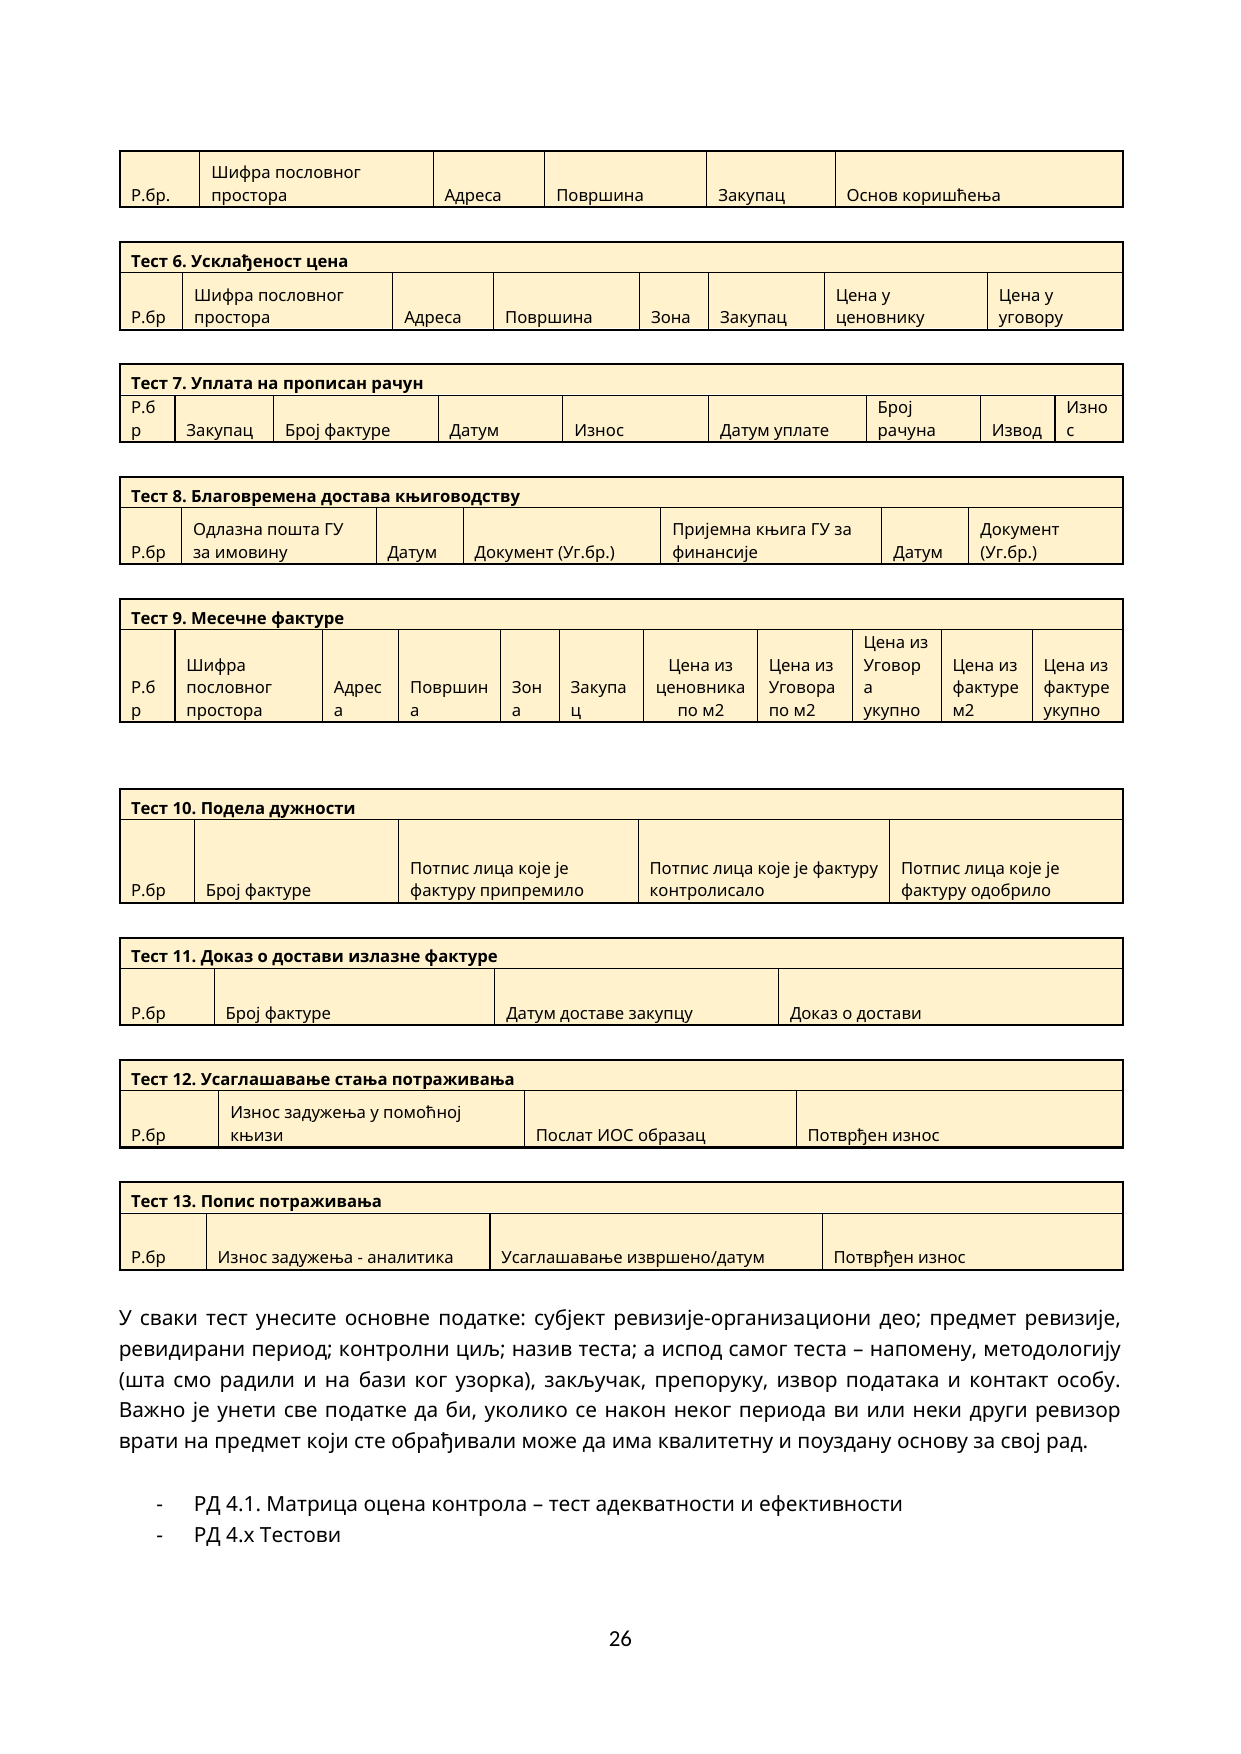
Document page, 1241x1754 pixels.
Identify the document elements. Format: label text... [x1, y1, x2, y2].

table_cell Цена у ценовнику [825, 273, 987, 328]
table_cell Датум [439, 396, 562, 441]
table_cell Потпис лица које је фактуру припремило [399, 820, 638, 902]
table_cell Износ задужења у помоћној књизи [219, 1091, 524, 1146]
table_cell Р.бр [121, 969, 214, 1024]
table_cell Усаглашавање извршено/датум [491, 1214, 822, 1269]
table_header [1055, 365, 1122, 394]
table_cell Адреса [323, 630, 398, 721]
table_header [866, 365, 980, 394]
table_header Тест 6. Усклађеност цена [121, 243, 1122, 272]
table_cell Површина [399, 630, 500, 721]
table_cell Р.бр [121, 396, 174, 441]
table_header [980, 365, 1055, 394]
table_cell Основ коришћења [836, 152, 1122, 206]
table_cell Извод [981, 396, 1054, 441]
table_cell Износ [563, 396, 708, 441]
table_cell Цена из Уговора по м2 [758, 630, 852, 721]
table_cell Цена из фактуре укупно [1033, 630, 1122, 721]
table_cell Зона [640, 273, 708, 328]
table_cell Износ [1056, 396, 1122, 441]
table_cell Потврђен износ [797, 1091, 1122, 1146]
table_cell Р.бр [121, 820, 194, 902]
table_cell Адреса [393, 273, 493, 328]
table_cell Потврђен износ [823, 1214, 1122, 1269]
table_header Тест 9. Месечне фактуре [121, 600, 1122, 629]
table_header Тест 8. Благовремена достава књиговодству [121, 478, 1122, 507]
table_cell Површина [494, 273, 639, 328]
table_cell Доказ о достави [779, 969, 1122, 1024]
table_cell Број фактуре [195, 820, 398, 902]
table_cell Р.бр [121, 508, 181, 563]
table_cell Закупац [707, 152, 835, 206]
table_cell Одлазна пошта ГУ за имовину [182, 508, 376, 563]
table_cell Р.бр [121, 1091, 218, 1146]
table_header Тест 13. Попис потраживања [121, 1183, 1122, 1212]
table_cell Зона [501, 630, 559, 721]
table_cell Потпис лица које је фактуру контролисало [639, 820, 889, 902]
table_header Тест 7. Уплата на прописан рачун [121, 365, 438, 394]
table_cell Закупац [560, 630, 643, 721]
table_cell Р.бр. [121, 152, 199, 206]
table_cell Износ задужења - аналитика [207, 1214, 489, 1269]
table_cell Датум доставе закупцу [495, 969, 778, 1024]
table_cell Р.бр [121, 630, 174, 721]
table_cell Шифра пословног простора [176, 630, 322, 721]
table_header [438, 365, 563, 394]
table_cell Број рачуна [867, 396, 980, 441]
table_header [709, 365, 866, 394]
table_cell Закупац [176, 396, 273, 441]
table_cell Цена из ценовника по м2 [644, 630, 757, 721]
table_cell Цена из Уговора укупно [853, 630, 941, 721]
table_cell Шифра пословног простора [183, 273, 392, 328]
table_cell Р.бр [121, 1214, 206, 1269]
table_cell Закупац [709, 273, 824, 328]
table_cell Потпис лица које је фактуру одобрило [890, 820, 1122, 902]
text У сваки тест унесите основне податке: субјект ревизије-организациони део; предмет ревизије, ревидирани период; контролни циљ; назив теста; а испод самог теста – напомену, методологију (шта смо радили и на бази ког узорка), закључак, препоруку, извор података и контакт особу. Важно је унети све податке да би, уколико се након неког периода ви или неки други ревизор врати на предмет који сте обрађивали може да има квалитетну и поуздану основу за свој рад. [118, 1303, 1122, 1454]
table_cell Документ (Уг.бр.) [464, 508, 660, 563]
table_cell Датум [882, 508, 968, 563]
table_cell Датум [377, 508, 463, 563]
table_cell Цена у уговору [988, 273, 1122, 328]
table_cell Број фактуре [274, 396, 438, 441]
table_header Тест 11. Доказ о достави излазне фактуре [121, 939, 1122, 968]
table_header Тест 12. Усаглашавање стања потраживања [121, 1061, 1122, 1090]
table_cell Документ (Уг.бр.) [969, 508, 1122, 563]
table_cell Послат ИОС образац [525, 1091, 796, 1146]
table_cell Адреса [434, 152, 544, 206]
list РД 4.1. Матрица оцена контрола – тест адекватности и ефективности [156, 1489, 1122, 1518]
table_cell Површина [545, 152, 706, 206]
table_cell Број фактуре [215, 969, 494, 1024]
table_cell Пријемна књига ГУ за финансије [661, 508, 881, 563]
list РД 4.x Тестови [156, 1520, 1122, 1548]
table_cell Шифра пословног простора [200, 152, 433, 206]
table_cell Р.бр [121, 273, 182, 328]
table_header Тест 10. Подела дужности [121, 790, 1122, 819]
table_cell Цена из фактуре м2 [942, 630, 1032, 721]
table_header [563, 365, 709, 394]
table_cell Датум уплате [709, 396, 866, 441]
